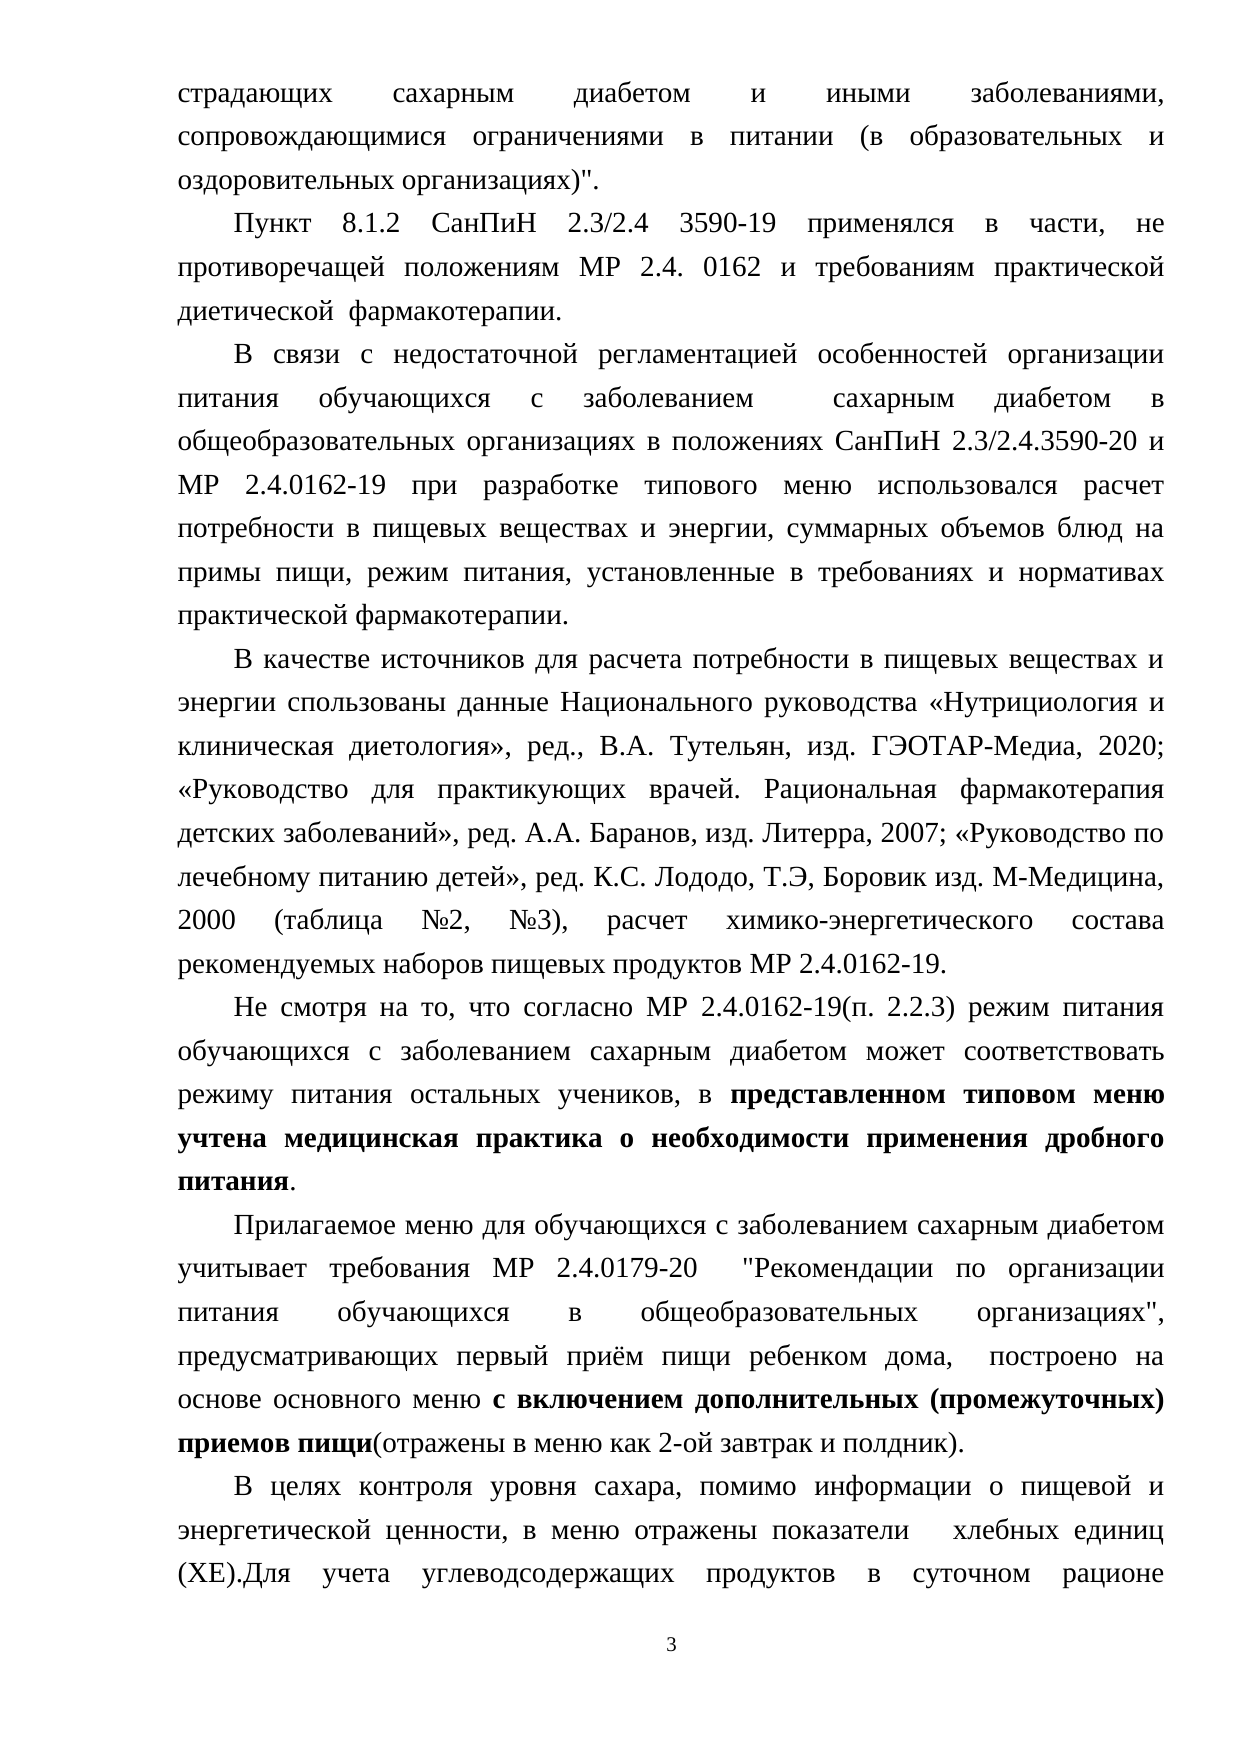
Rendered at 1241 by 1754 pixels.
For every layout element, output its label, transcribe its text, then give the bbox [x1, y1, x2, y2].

list В качестве источников для расчета потребности в пищевых веществах и энергии спользованы данные Национального руководства «Нутрициология и клиническая диетология», ред., В.А. Тутельян, изд. ГЭОТАР-Медиа, 2020; «Руководство для практикующих врачей. Рациональная фармакотерапия детских заболеваний», ред. А.А. Баранов, изд. Литерра, 2007; «Руководство по лечебному питанию детей», ред. К.С. Лододо, Т.Э, Боровик изд. М-Медицина, 2000 (таблица №2, №3), расчет химико-энергетического состава рекомендуемых наборов пищевых продуктов МР 2.4.0162-19. [177, 641, 1165, 979]
text Прилагаемое меню для обучающихся с заболеванием сахарным диабетом учитывает требования МР 2.4.0179-20 "Рекомендации по организации питания обучающихся в общеобразовательных организациях", предусматривающих первый приём пищи ребенком дома, построено на основе основного меню с включением дополнительных (промежуточных) приемов пищи(отражены в меню как 2-ой завтрак и полдник). [177, 1207, 1165, 1458]
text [177, 75, 1165, 196]
text Пункт 8.1.2 СанПиН 2.3/2.4 3590-19 применялся в части, не противоречащей положениям МР 2.4. 0162 и требованиям практической диетической фармакотерапии. [177, 206, 1165, 326]
list В связи с недостаточной регламентацией особенностей организации питания обучающихся с заболеванием сахарным диабетом в общеобразовательных организациях в положениях СанПиН 2.3/2.4.3590-20 и МР 2.4.0162-19 при разработке типового меню использовался расчет потребности в пищевых веществах и энергии, суммарных объемов блюд на примы пищи, режим питания, установленные в требованиях и нормативах практической фармакотерапии. [177, 336, 1165, 631]
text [177, 1468, 1165, 1589]
text Не смотря на то, что согласно МР 2.4.0162-19(п. 2.2.3) режим питания обучающихся с заболеванием сахарным диабетом может соответствовать режиму питания остальных учеников, в представленном типовом меню учтена медицинская практика о необходимости применения дробного питания. [177, 989, 1165, 1197]
